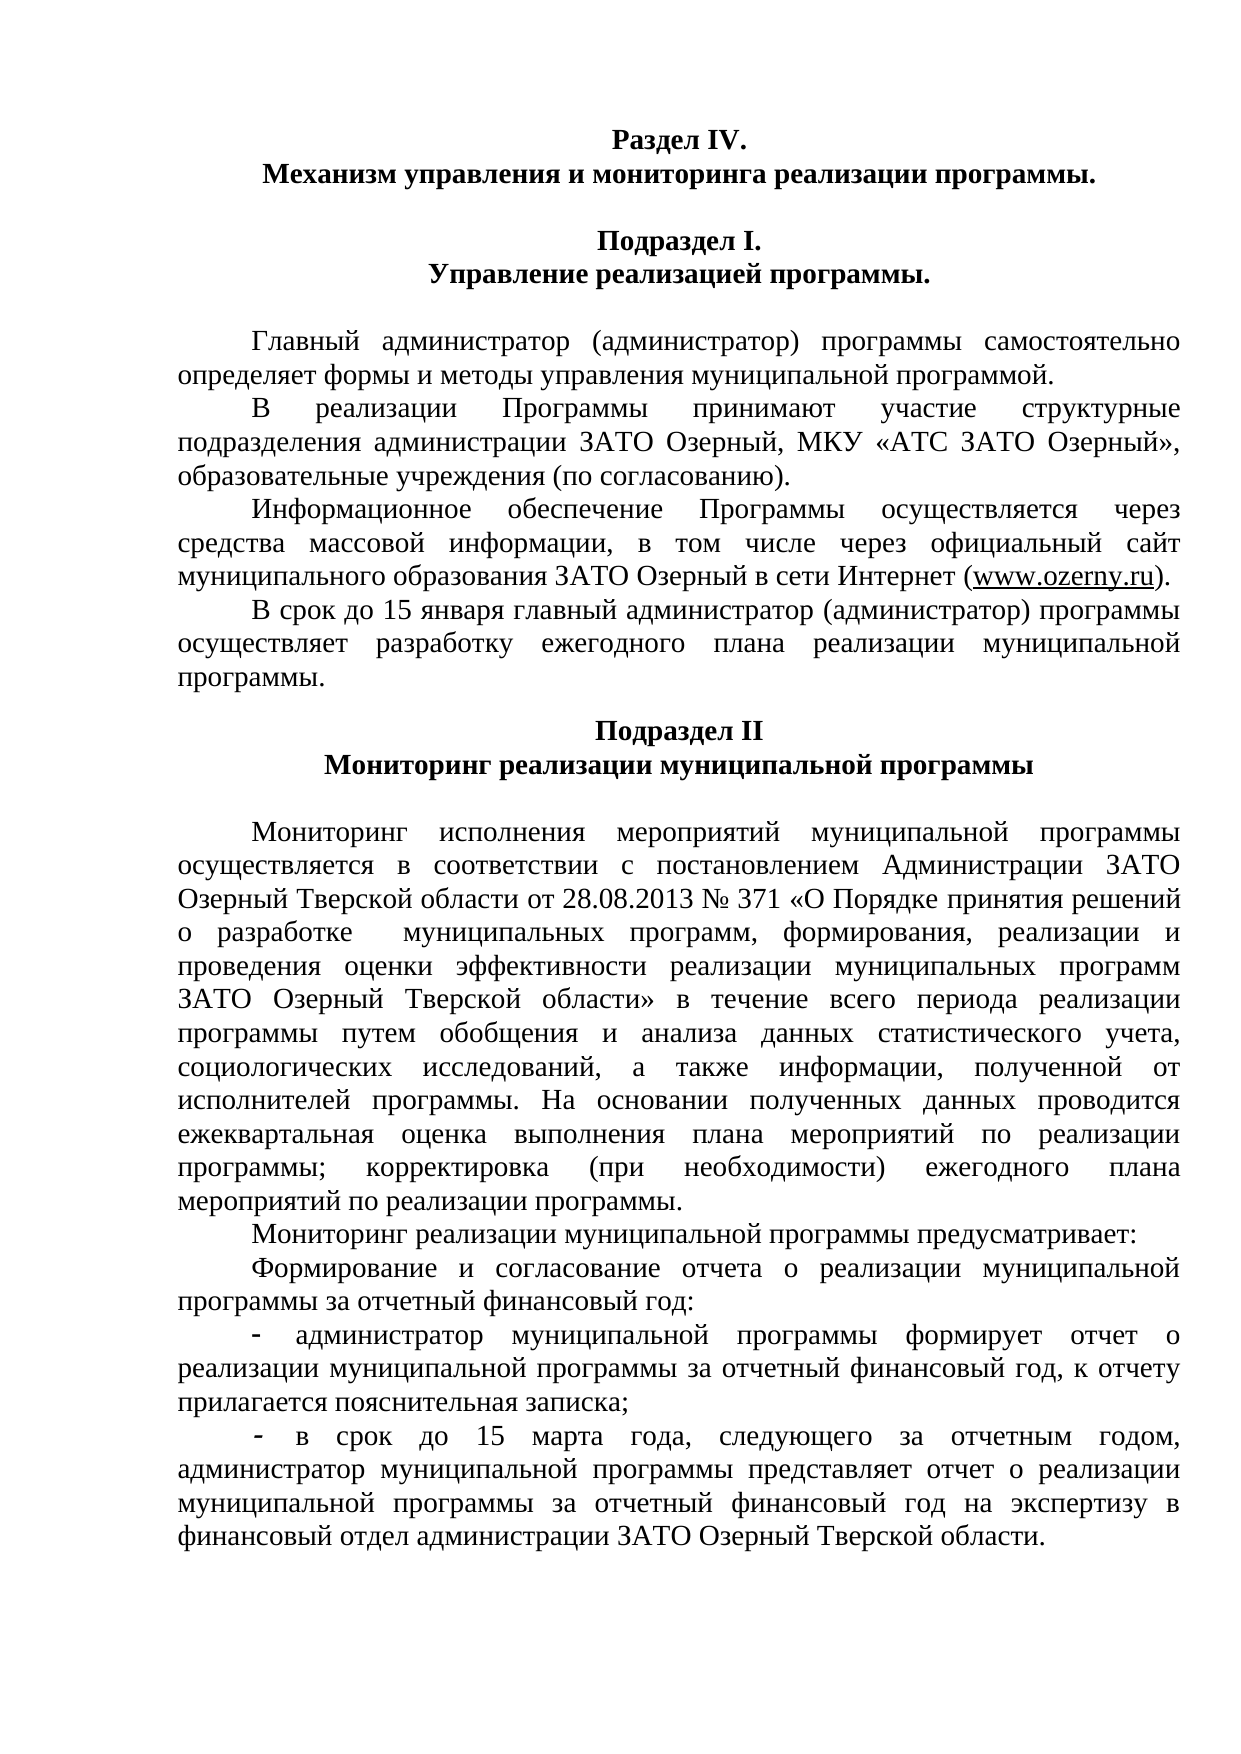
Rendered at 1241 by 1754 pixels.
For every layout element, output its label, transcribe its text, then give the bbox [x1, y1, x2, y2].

list Информационное обеспечение Программы осуществляется через средства массовой информации, в том числе через официальный сайт муниципального образования ЗАТО Озерный в сети Интернет (www.ozerny.ru). [177, 491, 1181, 592]
list администратор муниципальной программы формирует отчет о реализации муниципальной программы за отчетный финансовый год, к отчету прилагается пояснительная записка; [177, 1317, 1181, 1418]
text Подраздел II [177, 713, 1181, 747]
text Механизм управления и мониторинга реализации программы. [177, 156, 1181, 189]
list В срок до 15 января главный администратор (администратор) программы осуществляет разработку ежегодного плана реализации муниципальной программы. [177, 592, 1181, 692]
title Мониторинг реализации муниципальной программы предусматривает: [177, 1216, 1181, 1250]
text Раздел IV. [177, 122, 1181, 156]
title Формирование и согласование отчета о реализации муниципальной программы за отчетный финансовый год: [177, 1250, 1181, 1317]
text Мониторинг реализации муниципальной программы [177, 747, 1181, 780]
text Управление реализацией программы. [177, 256, 1181, 290]
text Мониторинг исполнения мероприятий муниципальной программы осуществляется в соответствии с постановлением Администрации ЗАТО Озерный Тверской области от 28.08.2013 № 371 «О Порядке принятия решений о разработке муниципальных программ, формирования, реализации и проведения оценки эффективности реализации муниципальных программ ЗАТО Озерный Тверской области» в течение всего периода реализации программы путем обобщения и анализа данных статистического учета, социологических исследований, а также информации, полученной от исполнителей программы. На основании полученных данных проводится ежеквартальная оценка выполнения плана мероприятий по реализации программы; корректировка (при необходимости) ежегодного плана мероприятий по реализации программы. [177, 814, 1181, 1216]
list в срок до 15 марта года, следующего за отчетным годом, администратор муниципальной программы представляет отчет о реализации муниципальной программы за отчетный финансовый год на экспертизу в финансовый отдел администрации ЗАТО Озерный Тверской области. [177, 1418, 1181, 1552]
list В реализации Программы принимают участие структурные подразделения администрации ЗАТО Озерный, МКУ «АТС ЗАТО Озерный», образовательные учреждения (по согласованию). [177, 391, 1181, 491]
text Подраздел I. [177, 223, 1181, 256]
list Главный администратор (администратор) программы самостоятельно определяет формы и методы управления муниципальной программой. [177, 323, 1181, 391]
